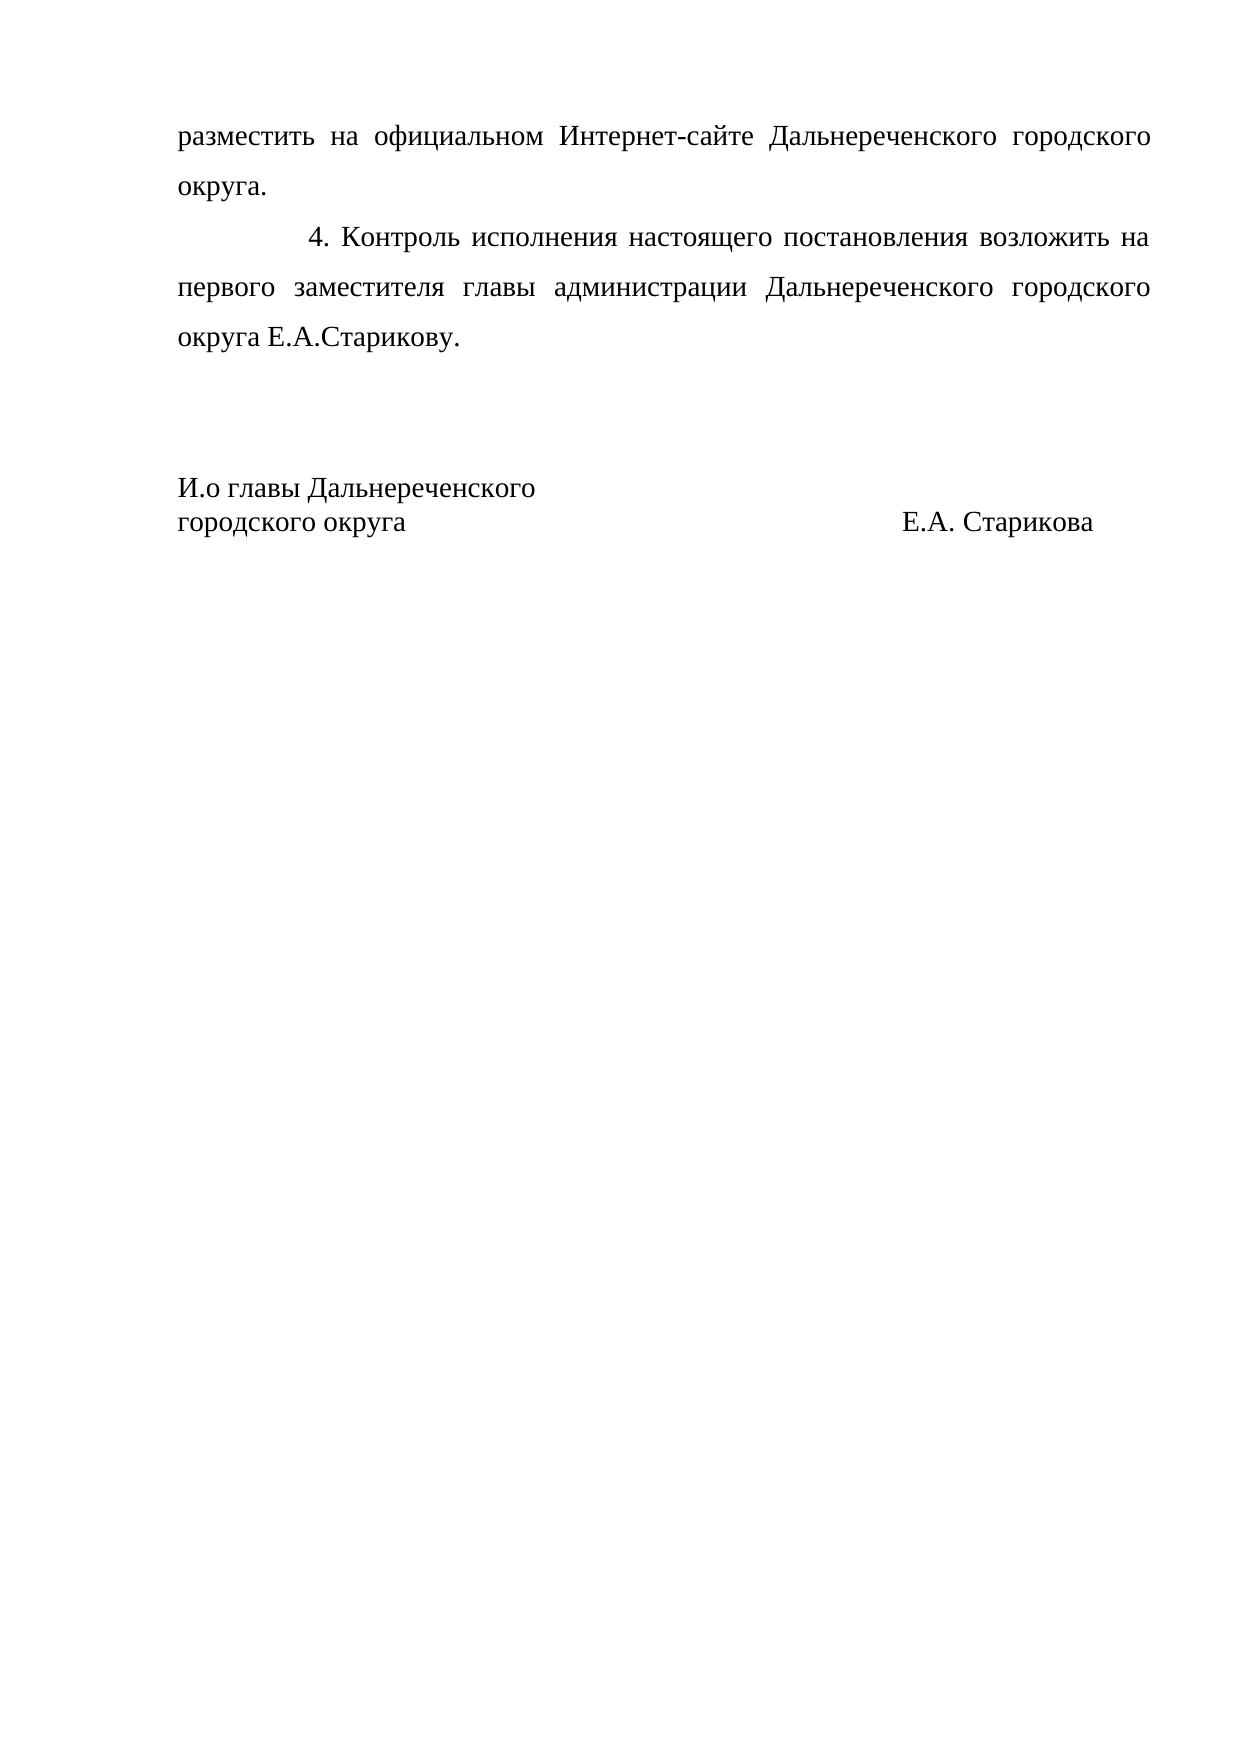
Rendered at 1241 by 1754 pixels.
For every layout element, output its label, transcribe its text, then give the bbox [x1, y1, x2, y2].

text городского округа Е.А. Старикова [177, 504, 1152, 537]
text И.о главы Дальнереченского [177, 470, 1152, 504]
text 4. Контроль исполнения настоящего постановления возложить на первого заместителя главы администрации Дальнереченского городского округа Е.А.Старикову. [177, 219, 1152, 353]
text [177, 118, 1152, 202]
